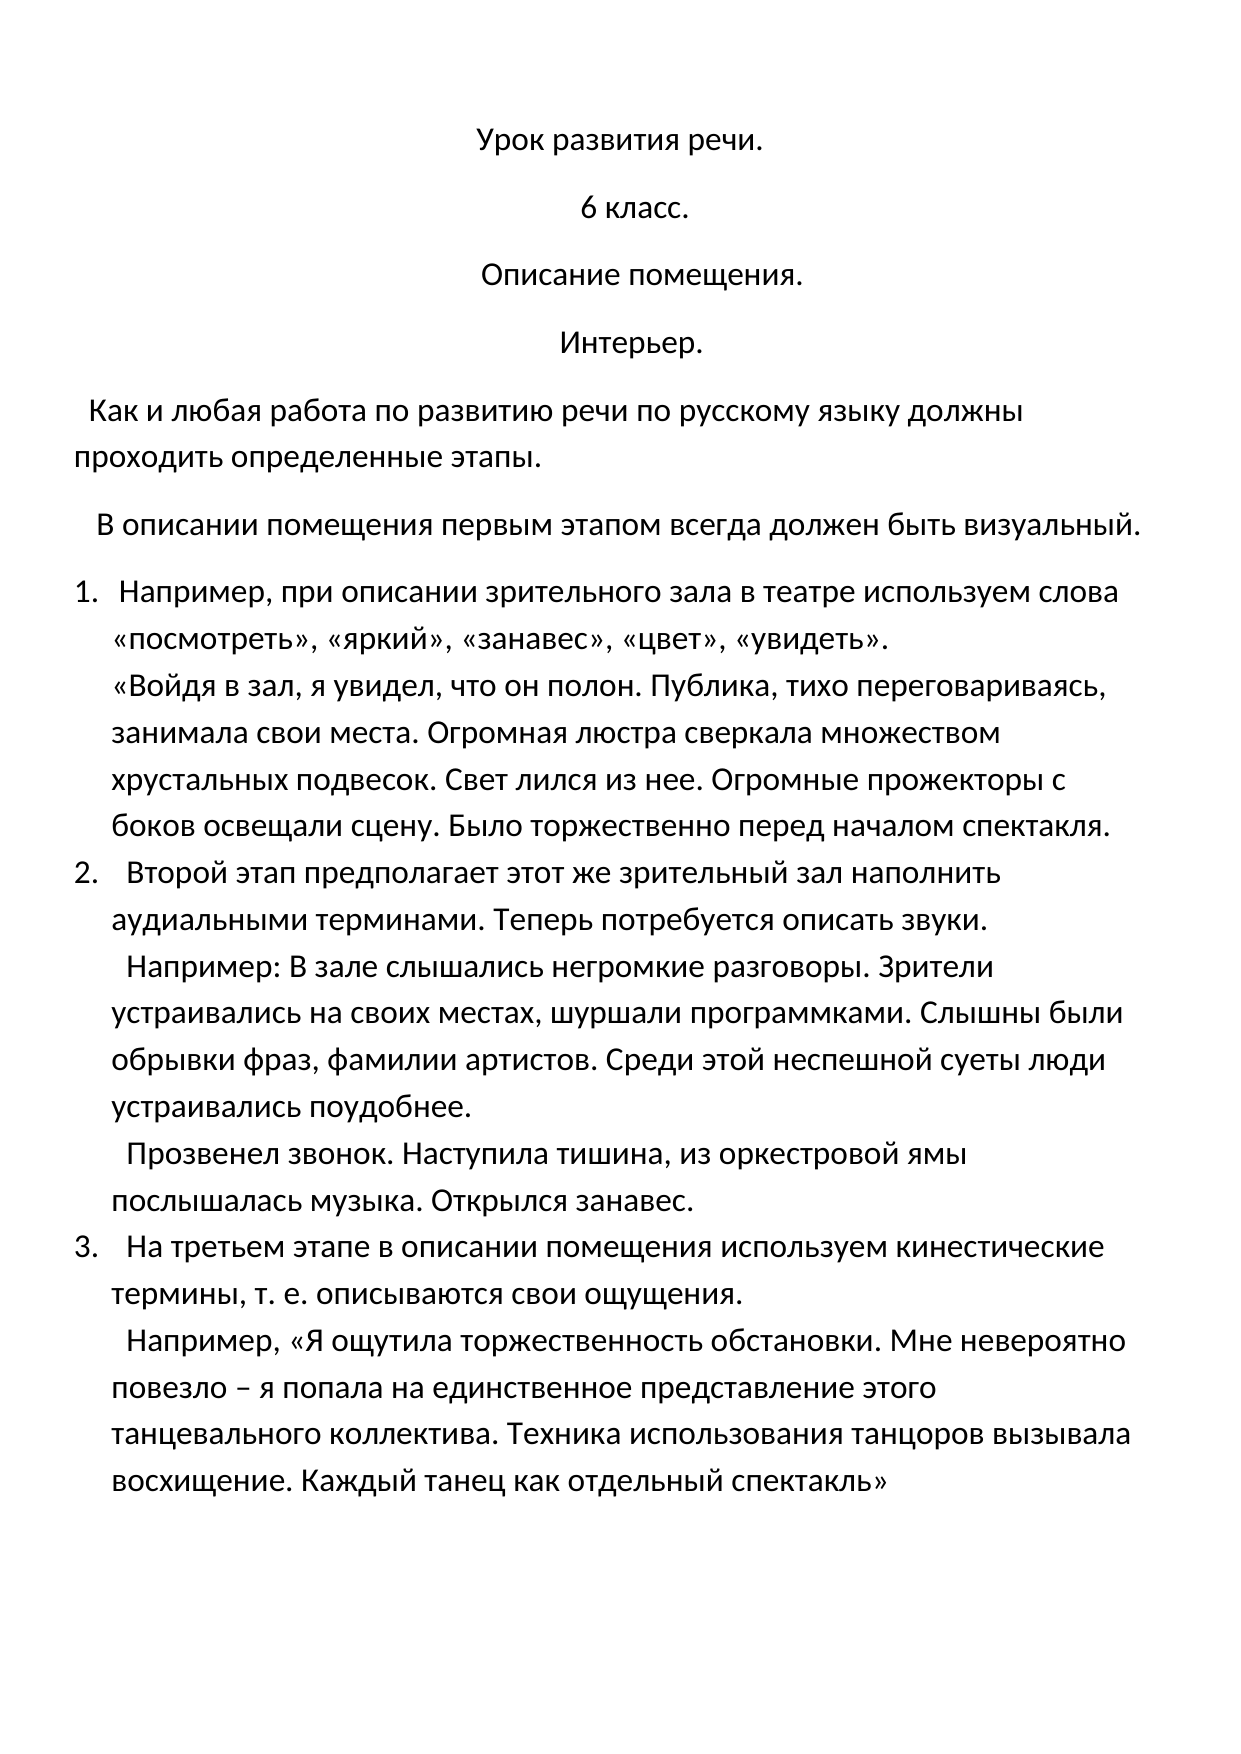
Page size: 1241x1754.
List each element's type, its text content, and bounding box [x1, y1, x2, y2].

list «Войдя в зал, я увидел, что он полон. Публика, тихо переговариваясь, занимала свои места. Огромная люстра сверкала множеством хрустальных подвесок. Свет лился из нее. Огромные прожекторы с боков освещали сцену. Было торжественно перед началом спектакля. [111, 664, 1152, 845]
text Урок развития речи. [88, 118, 1152, 159]
list На третьем этапе в описании помещения используем кинестические термины, т. е. описываются свои ощущения. [74, 1225, 1152, 1313]
text Интерьер. [74, 321, 1152, 362]
list Например: В зале слышались негромкие разговоры. Зрители устраивались на своих местах, шуршали программками. Слышны были обрывки фраз, фамилии артистов. Среди этой неспешной суеты люди устраивались поудобнее. [111, 945, 1152, 1126]
text Описание помещения. [88, 253, 1152, 294]
list Например, «Я ощутила торжественность обстановки. Мне невероятно повезло – я попала на единственное представление этого танцевального коллектива. Техника использования танцоров вызывала восхищение. Каждый танец как отдельный спектакль» [111, 1319, 1152, 1500]
text В описании помещения первым этапом всегда должен быть визуальный. [74, 503, 1152, 544]
text 6 класс. [118, 186, 1152, 226]
text Как и любая работа по развитию речи по русскому языку должны проходить определенные этапы. [74, 388, 1152, 476]
list Второй этап предполагает этот же зрительный зал наполнить аудиальными терминами. Теперь потребуется описать звуки. [74, 851, 1152, 939]
list Прозвенел звонок. Наступила тишина, из оркестровой ямы послышалась музыка. Открылся занавес. [111, 1132, 1152, 1219]
list Например, при описании зрительного зала в театре используем слова «посмотреть», «яркий», «занавес», «цвет», «увидеть». [74, 571, 1152, 658]
